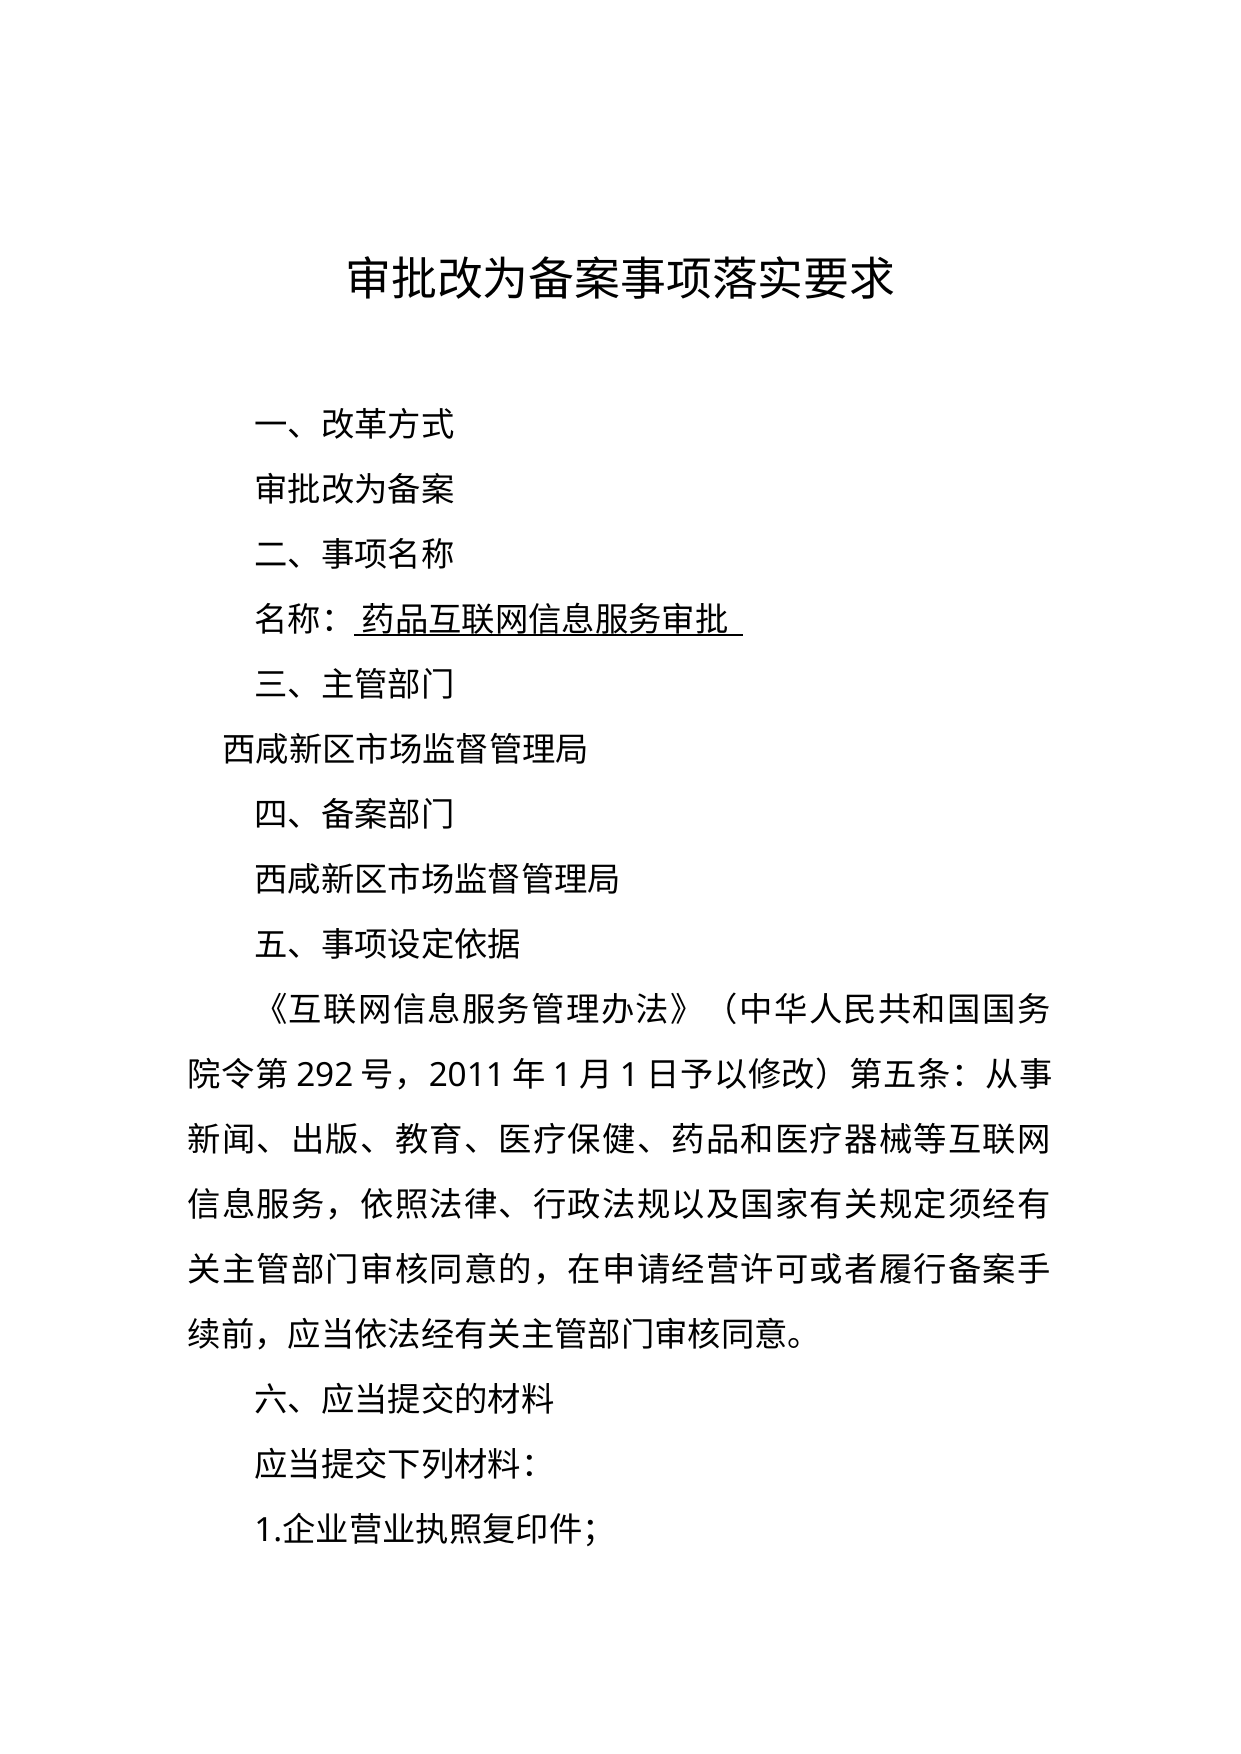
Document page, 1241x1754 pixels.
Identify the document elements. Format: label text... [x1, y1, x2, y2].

text 名称： 药品互联网信息服务审批 [187, 584, 1053, 649]
text 《互联网信息服务管理办法》（中华人民共和国国务院令第292号，2011年1月1日予以修改）第五条：从事新闻、出版、教育、医疗保健、药品和医疗器械等互联网信息服务，依照法律、行政法规以及国家有关规定须经有关主管部门审核同意的，在申请经营许可或者履行备案手续前，应当依法经有关主管部门审核同意。 [187, 974, 1053, 1364]
text 二、事项名称 [187, 519, 1053, 584]
text 六、应当提交的材料 [187, 1364, 1053, 1429]
text 五、事项设定依据 [187, 909, 1053, 974]
text 西咸新区市场监督管理局 [187, 714, 1053, 779]
text 三、主管部门 [187, 649, 1053, 714]
text 应当提交下列材料： [187, 1429, 1053, 1494]
text 一、改革方式 [187, 389, 1053, 454]
text 审批改为备案事项落实要求 [187, 227, 1053, 324]
text 西咸新区市场监督管理局 [187, 844, 1053, 909]
text 1.企业营业执照复印件； [187, 1494, 1053, 1559]
text 四、备案部门 [187, 779, 1053, 844]
text 审批改为备案 [187, 454, 1053, 519]
